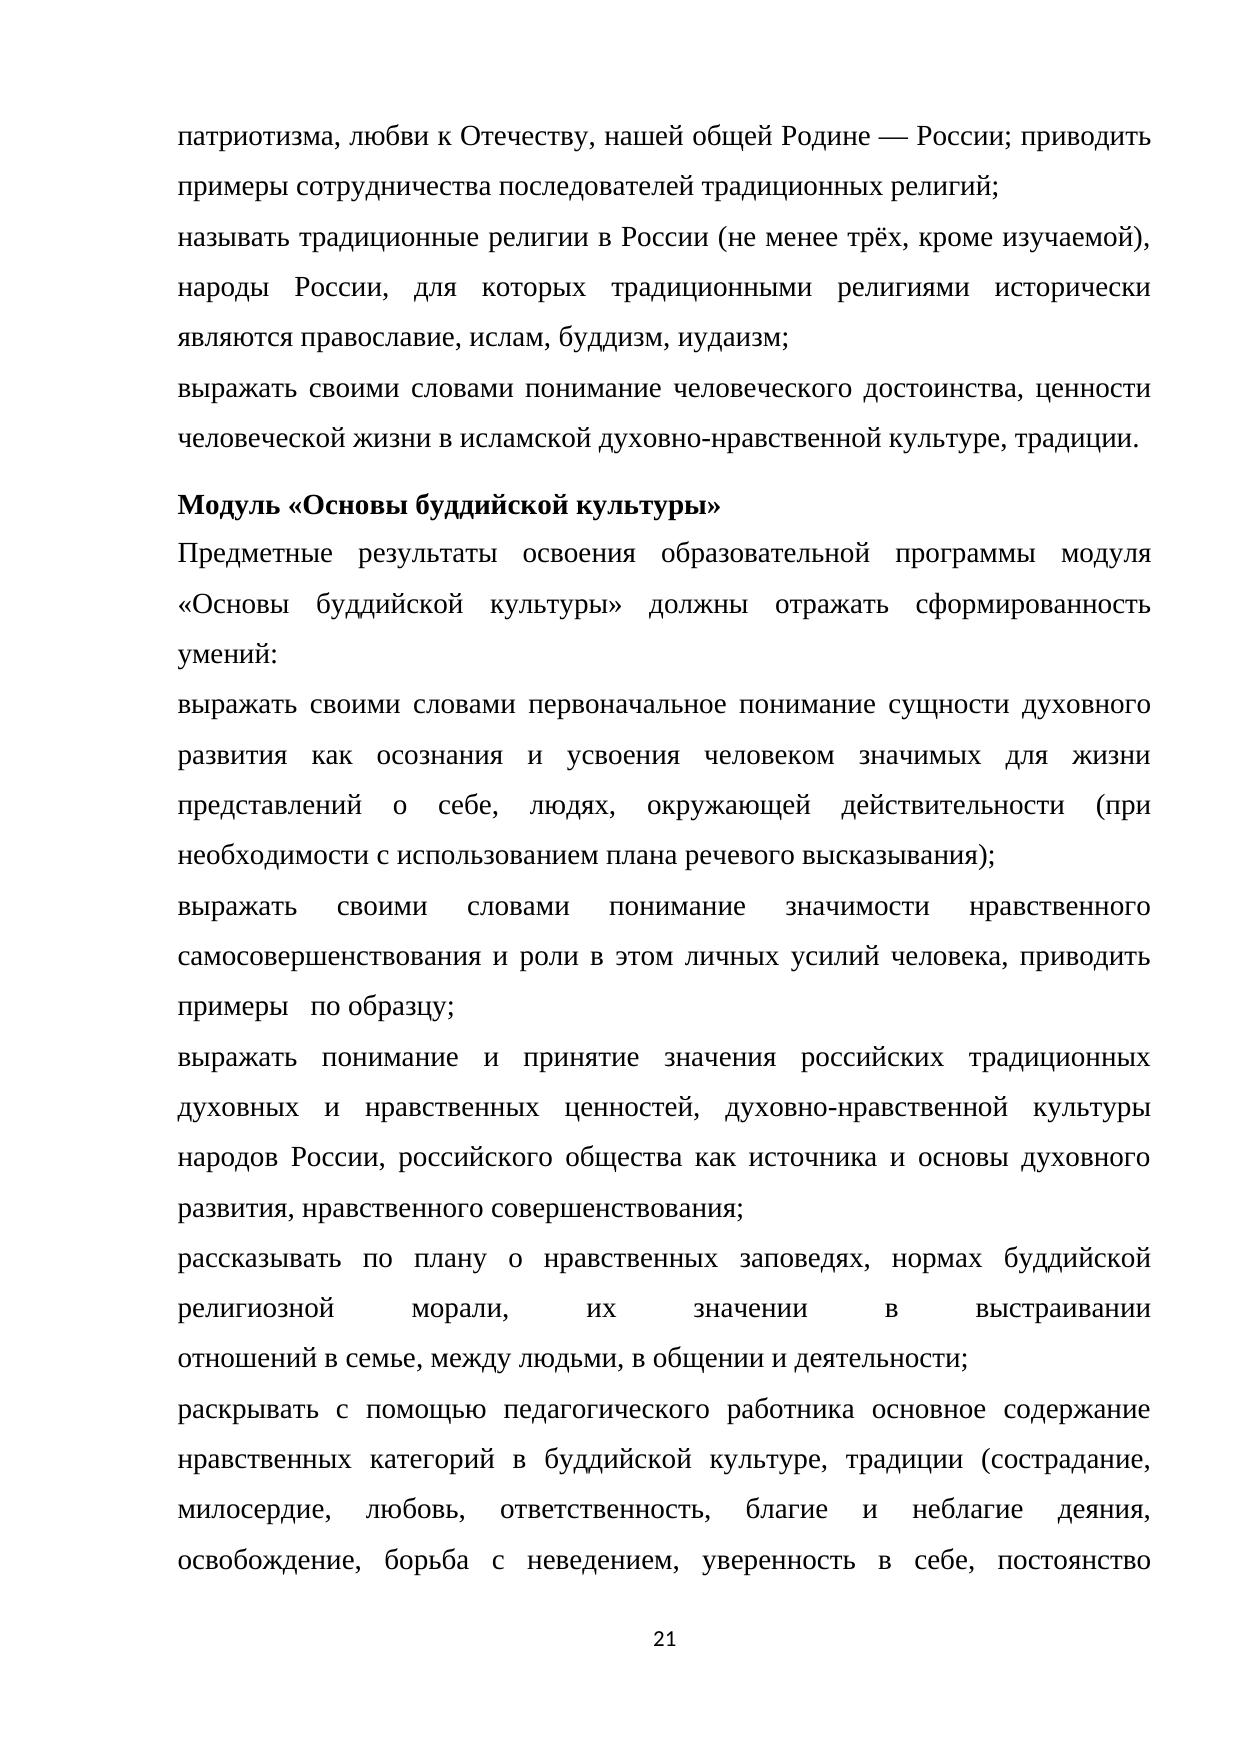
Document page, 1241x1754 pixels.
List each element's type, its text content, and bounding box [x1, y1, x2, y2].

text называть традиционные религии в России (не менее трёх, кроме изучаемой), народы России, для которых традиционными религиями исторически являются православие, ислам, буддизм, иудаизм; [177, 219, 1152, 353]
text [177, 1391, 1152, 1575]
text выражать своими словами понимание человеческого достоинства, ценности человеческой жизни в исламской духовно-нравственной культуре, традиции. [177, 370, 1152, 453]
text выражать понимание и принятие значения российских традиционных духовных и нравственных ценностей, духовно-нравственной культуры народов России, российского общества как источника и основы духовного развития, нравственного совершенствования; [177, 1039, 1152, 1223]
text рассказывать по плану о нравственных заповедях, нормах буддийской религиозной морали, их значении в выстраивании отношений в семье, между людьми, в общении и деятельности; [177, 1240, 1152, 1374]
text выражать своими словами понимание значимости нравственного самосовершенствования и роли в этом личных усилий человека, приводить примеры по образцу; [177, 888, 1152, 1022]
subtitle Модуль «Основы буддийской культуры» [177, 487, 1152, 521]
text выражать своими словами первоначальное понимание сущности духовного развития как осознания и усвоения человеком значимых для жизни представлений о себе, людях, окружающей действительности (при необходимости с использованием плана речевого высказывания); [177, 687, 1152, 871]
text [177, 118, 1152, 202]
text Предметные результаты освоения образовательной программы модуля «Основы буддийской культуры» должны отражать сформированность умений: [177, 536, 1152, 670]
